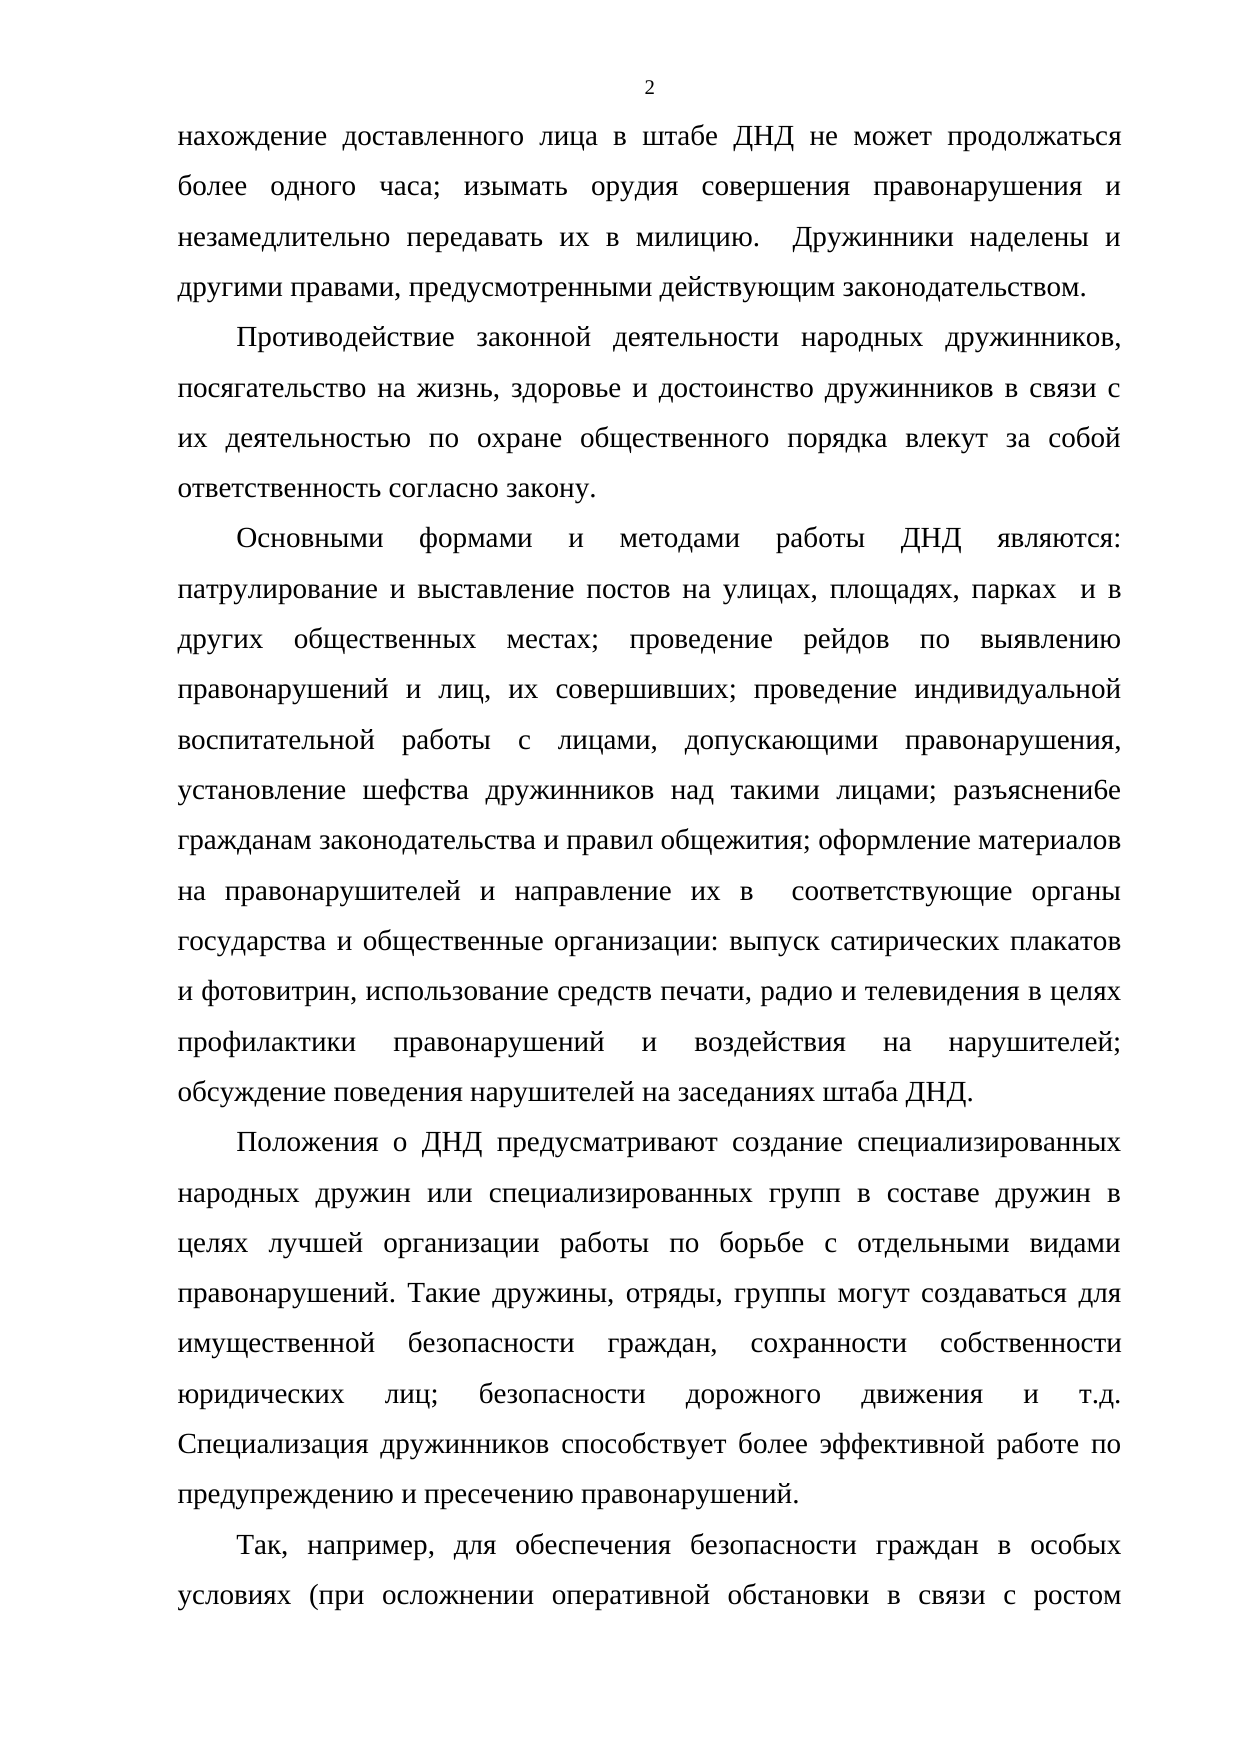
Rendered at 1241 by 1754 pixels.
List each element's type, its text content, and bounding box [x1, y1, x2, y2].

text Основными формами и методами работы ДНД являются: патрулирование и выставление постов на улицах, площадях, парках и в других общественных местах; проведение рейдов по выявлению правонарушений и лиц, их совершивших; проведение индивидуальной воспитательной работы с лицами, допускающими правонарушения, установление шефства дружинников над такими лицами; разъяснени6е гражданам законодательства и правил общежития; оформление материалов на правонарушителей и направление их в соответствующие органы государства и общественные организации: выпуск сатирических плакатов и фотовитрин, использование средств печати, радио и телевидения в целях профилактики правонарушений и воздействия на нарушителей; обсуждение поведения нарушителей на заседаниях штаба ДНД. [177, 521, 1122, 1108]
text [177, 1527, 1122, 1611]
text Противодействие законной деятельности народных дружинников, посягательство на жизнь, здоровье и достоинство дружинников в связи с их деятельностью по охране общественного порядка влекут за собой ответственность согласно закону. [177, 319, 1122, 504]
text Положения о ДНД предусматривают создание специализированных народных дружин или специализированных групп в составе дружин в целях лучшей организации работы по борьбе с отдельными видами правонарушений. Такие дружины, отряды, группы могут создаваться для имущественной безопасности граждан, сохранности собственности юридических лиц; безопасности дорожного движения и т.д. Специализация дружинников способствует более эффективной работе по предупреждению и пресечению правонарушений. [177, 1124, 1122, 1510]
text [177, 118, 1122, 303]
